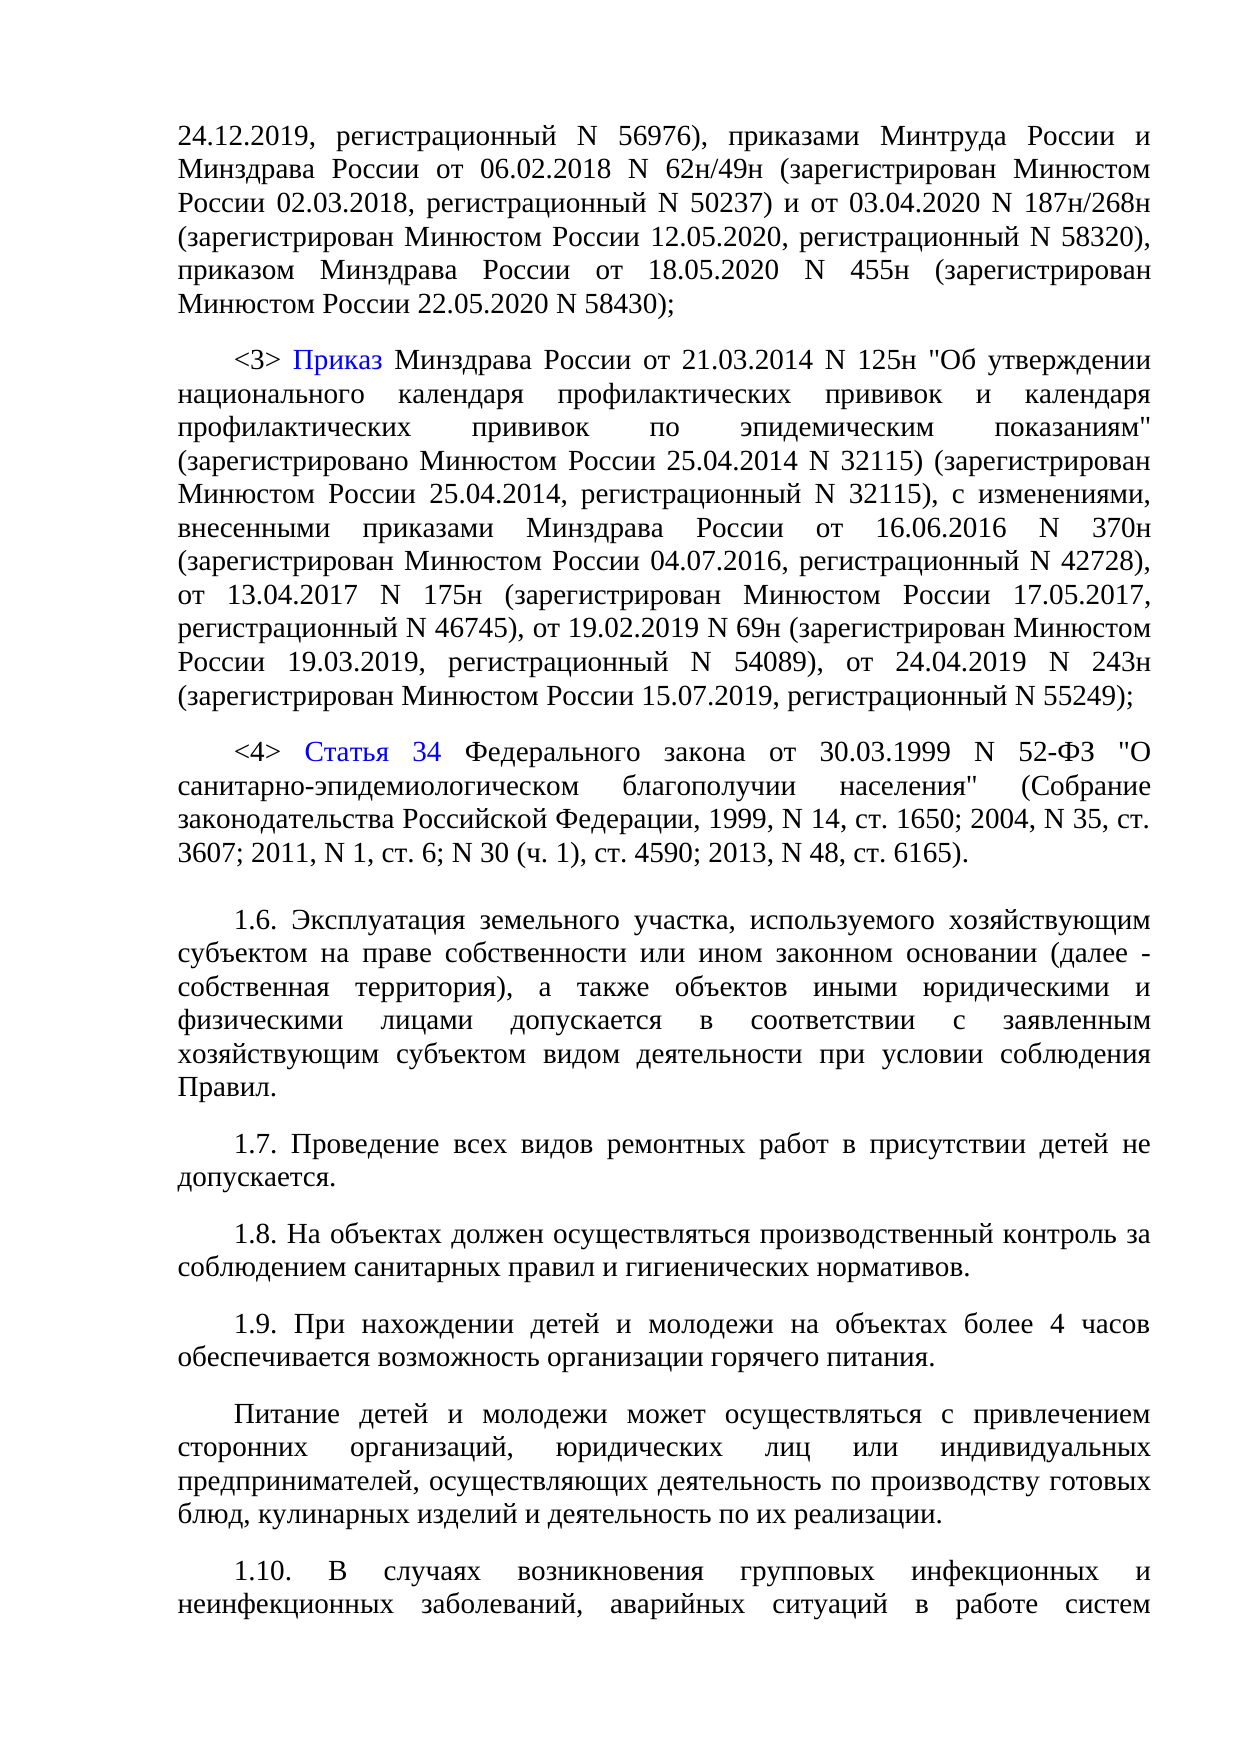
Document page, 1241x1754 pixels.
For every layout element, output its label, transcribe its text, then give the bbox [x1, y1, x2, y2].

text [177, 118, 1152, 319]
text 1.8. На объектах должен осуществляться производственный контроль за соблюдением санитарных правил и гигиенических нормативов. [177, 1216, 1152, 1283]
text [177, 1553, 1152, 1620]
text Питание детей и молодежи может осуществляться с привлечением сторонних организаций, юридических лиц или индивидуальных предпринимателей, осуществляющих деятельность по производству готовых блюд, кулинарных изделий и деятельность по их реализации. [177, 1396, 1152, 1530]
text <3> Приказ Минздрава России от 21.03.2014 N 125н "Об утверждении национального календаря профилактических прививок и календаря профилактических прививок по эпидемическим показаниям" (зарегистрировано Минюстом России 25.04.2014 N 32115) (зарегистрирован Минюстом России 25.04.2014, регистрационный N 32115), с изменениями, внесенными приказами Минздрава России от 16.06.2016 N 370н (зарегистрирован Минюстом России 04.07.2016, регистрационный N 42728), от 13.04.2017 N 175н (зарегистрирован Минюстом России 17.05.2017, регистрационный N 46745), от 19.02.2019 N 69н (зарегистрирован Минюстом России 19.03.2019, регистрационный N 54089), от 24.04.2019 N 243н (зарегистрирован Минюстом России 15.07.2019, регистрационный N 55249); [177, 342, 1152, 711]
text 1.9. При нахождении детей и молодежи на объектах более 4 часов обеспечивается возможность организации горячего питания. [177, 1306, 1152, 1373]
text 1.6. Эксплуатация земельного участка, используемого хозяйствующим субъектом на праве собственности или ином законном основании (далее - собственная территория), а также объектов иными юридическими и физическими лицами допускается в соответствии с заявленным хозяйствующим субъектом видом деятельности при условии соблюдения Правил. [177, 902, 1152, 1103]
text <4> Статья 34 Федерального закона от 30.03.1999 N 52-ФЗ "О санитарно-эпидемиологическом благополучии населения" (Собрание законодательства Российской Федерации, 1999, N 14, ст. 1650; 2004, N 35, ст. 3607; 2011, N 1, ст. 6; N 30 (ч. 1), ст. 4590; 2013, N 48, ст. 6165). [177, 734, 1152, 868]
text 1.7. Проведение всех видов ремонтных работ в присутствии детей не допускается. [177, 1126, 1152, 1193]
